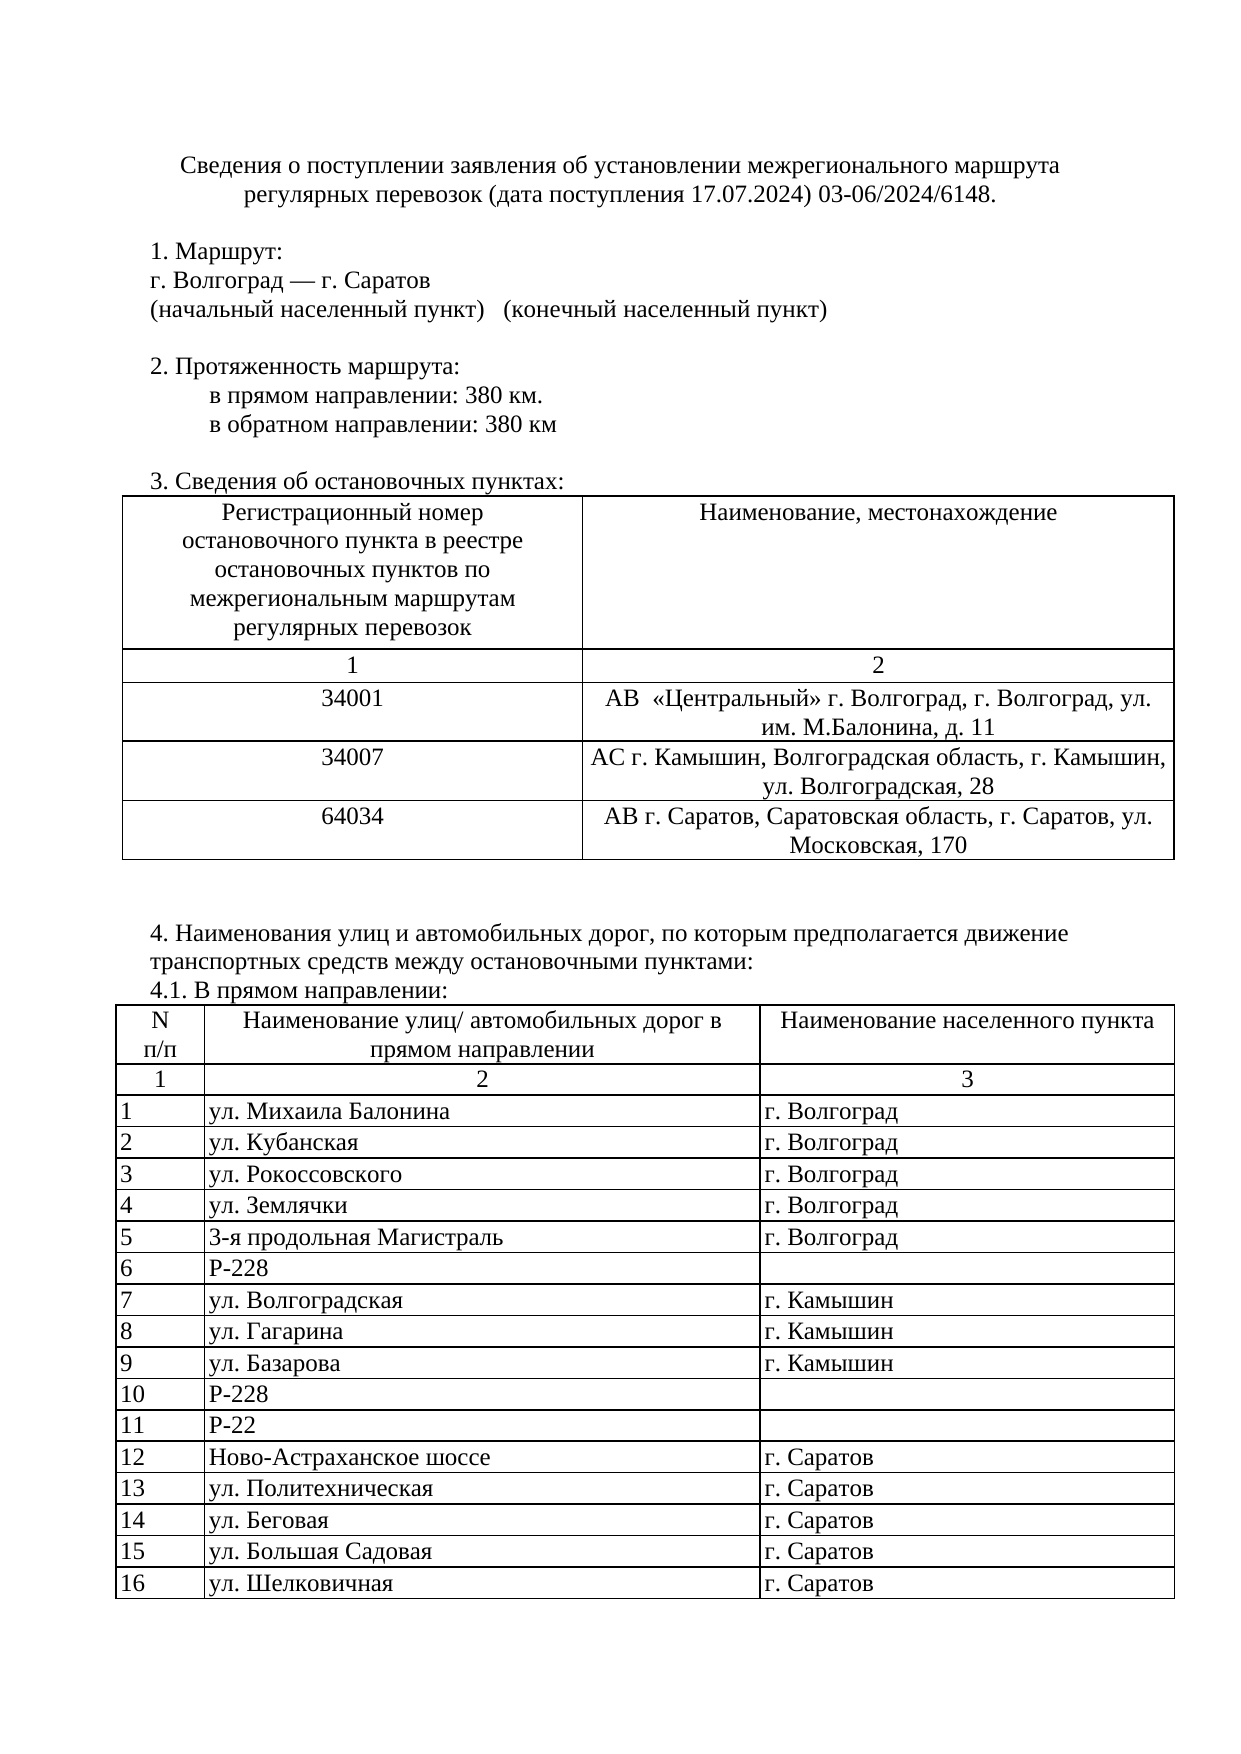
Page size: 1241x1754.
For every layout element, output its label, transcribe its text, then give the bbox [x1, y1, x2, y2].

table_cell г. Камышин [761, 1348, 1174, 1377]
table_cell 2 [583, 650, 1173, 681]
table_cell ул. Гагарина [205, 1316, 759, 1346]
table_cell 14 [117, 1505, 204, 1535]
table_header Регистрационный номер остановочного пункта в реестре остановочных пунктов по межрегиональным маршрутам регулярных перевозок [123, 497, 582, 648]
table_cell 11 [117, 1411, 204, 1440]
table_cell г. Волгоград [761, 1222, 1174, 1252]
table_cell 3 [117, 1159, 204, 1189]
table_cell ул. Михаила Балонина [205, 1096, 759, 1126]
table_cell 10 [117, 1379, 204, 1409]
table_cell г. Волгоград [761, 1096, 1174, 1126]
table_cell г. Волгоград [761, 1190, 1174, 1220]
table_cell ул. Рокоссовского [205, 1159, 759, 1189]
text 4. Наименования улиц и автомобильных дорог, по которым предполагается движение транспортных средств между остановочными пунктами: [150, 918, 1090, 975]
table_cell 64034 [123, 801, 582, 858]
table_cell 1 [117, 1096, 204, 1126]
table_cell г. Волгоград [761, 1127, 1174, 1157]
table_header Наименование населенного пункта [761, 1006, 1174, 1063]
table_cell ул. Базарова [205, 1348, 759, 1377]
table_cell 8 [117, 1316, 204, 1346]
text 4.1. В прямом направлении: [150, 975, 1090, 1004]
table_cell ул. Волгоградская [205, 1285, 759, 1314]
table_cell г. Камышин [761, 1316, 1174, 1346]
table_cell г. Саратов [761, 1505, 1174, 1535]
table_cell ул. Шелковичная [205, 1568, 759, 1598]
table_cell ул. Землячки [205, 1190, 759, 1220]
table_cell Р-228 [205, 1253, 759, 1283]
table_header Наименование улиц/ автомобильных дорог в прямом направлении [205, 1006, 759, 1063]
text (начальный населенный пункт) (конечный населенный пункт) [150, 294, 1090, 322]
table_cell ул. Политехническая [205, 1473, 759, 1503]
table_cell АВ «Центральный» г. Волгоград, г. Волгоград, ул. им. М.Балонина, д. 11 [583, 683, 1173, 740]
table_cell 2 [117, 1127, 204, 1157]
table_cell г. Волгоград [761, 1159, 1174, 1189]
table_cell [761, 1411, 1174, 1440]
table_cell 7 [117, 1285, 204, 1314]
table_cell г. Саратов [761, 1473, 1174, 1503]
table_cell [761, 1253, 1174, 1283]
text в обратном направлении: 380 км [150, 409, 1090, 437]
table_cell Ново-Астраханское шоссе [205, 1442, 759, 1472]
text 1. Маршрут: [150, 236, 1090, 265]
table_cell г. Саратов [761, 1568, 1174, 1598]
table_cell АВ г. Саратов, Саратовская область, г. Саратов, ул. Московская, 170 [583, 801, 1173, 858]
table_cell ул. Кубанская [205, 1127, 759, 1157]
table_cell [761, 1379, 1174, 1409]
table_cell ул. Большая Садовая [205, 1536, 759, 1566]
text г. Волгоград — г. Саратов [150, 265, 1090, 294]
table_cell 12 [117, 1442, 204, 1472]
text 2. Протяженность маршрута: [150, 351, 1090, 380]
table_cell 3 [761, 1065, 1174, 1094]
table_cell 16 [117, 1568, 204, 1598]
text Сведения о поступлении заявления об установлении межрегионального маршрута регулярных перевозок (дата поступления 17.07.2024) 03-06/2024/6148. [150, 150, 1090, 207]
table_cell 34007 [123, 742, 582, 799]
table_cell 3-я продольная Магистраль [205, 1222, 759, 1252]
text в прямом направлении: 380 км. [150, 380, 1090, 409]
table_header N п/п [117, 1006, 204, 1063]
table_cell Р-22 [205, 1411, 759, 1440]
table_cell 34001 [123, 683, 582, 740]
table_cell Р-228 [205, 1379, 759, 1409]
table_cell 2 [205, 1065, 759, 1094]
table_cell г. Саратов [761, 1536, 1174, 1566]
table_cell 5 [117, 1222, 204, 1252]
table_cell ул. Беговая [205, 1505, 759, 1535]
table_cell 1 [117, 1065, 204, 1094]
table_header Наименование, местонахождение [583, 497, 1173, 648]
table_cell 15 [117, 1536, 204, 1566]
table_cell 6 [117, 1253, 204, 1283]
table_cell 9 [117, 1348, 204, 1377]
table_cell г. Саратов [761, 1442, 1174, 1472]
table_cell г. Камышин [761, 1285, 1174, 1314]
table_cell 4 [117, 1190, 204, 1220]
table_cell 13 [117, 1473, 204, 1503]
table_cell 1 [123, 650, 582, 681]
table_cell АС г. Камышин, Волгоградская область, г. Камышин, ул. Волгоградская, 28 [583, 742, 1173, 799]
text 3. Сведения об остановочных пунктах: [150, 466, 1090, 495]
